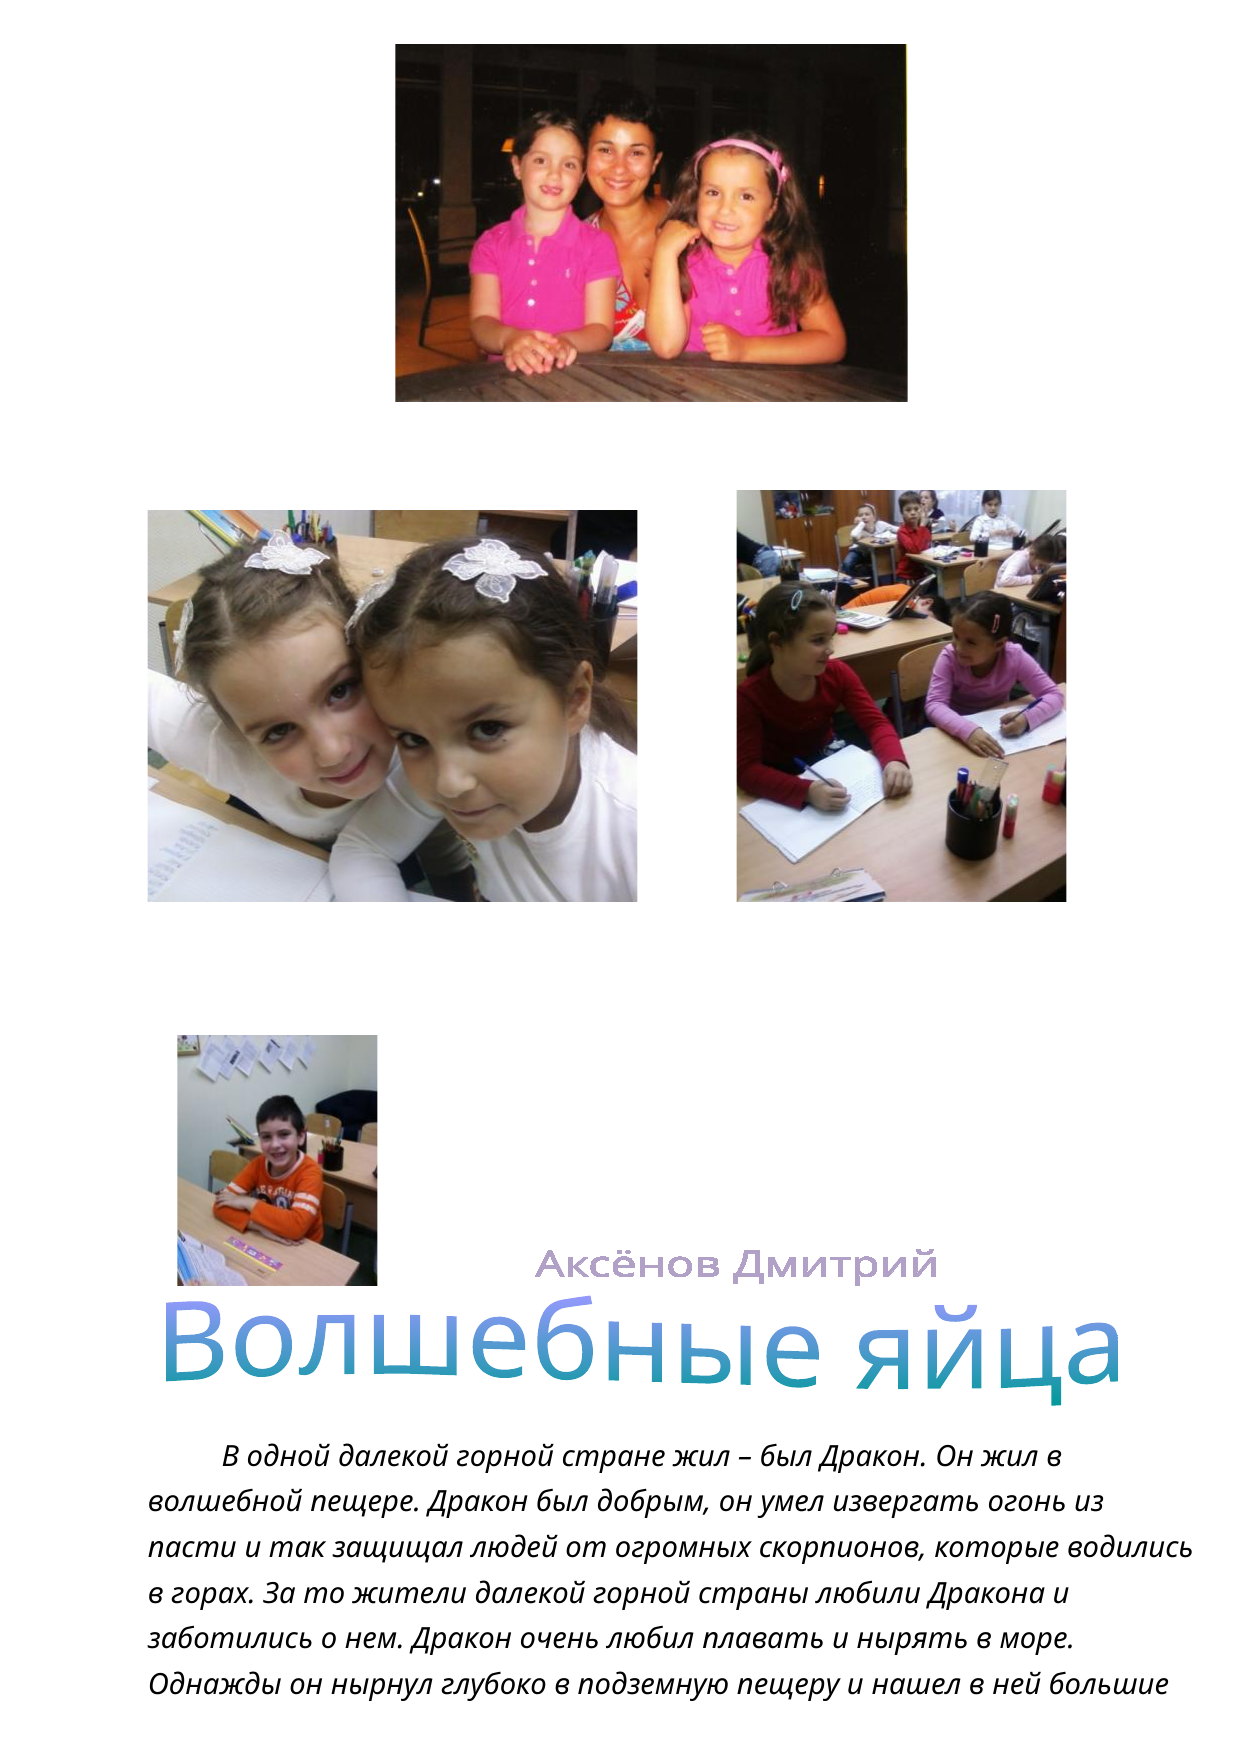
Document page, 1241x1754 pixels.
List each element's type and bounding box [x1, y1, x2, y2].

picture [736, 490, 1067, 902]
text [148, 1435, 1196, 1703]
picture [177, 1035, 378, 1286]
picture [147, 510, 638, 902]
picture [395, 44, 908, 402]
